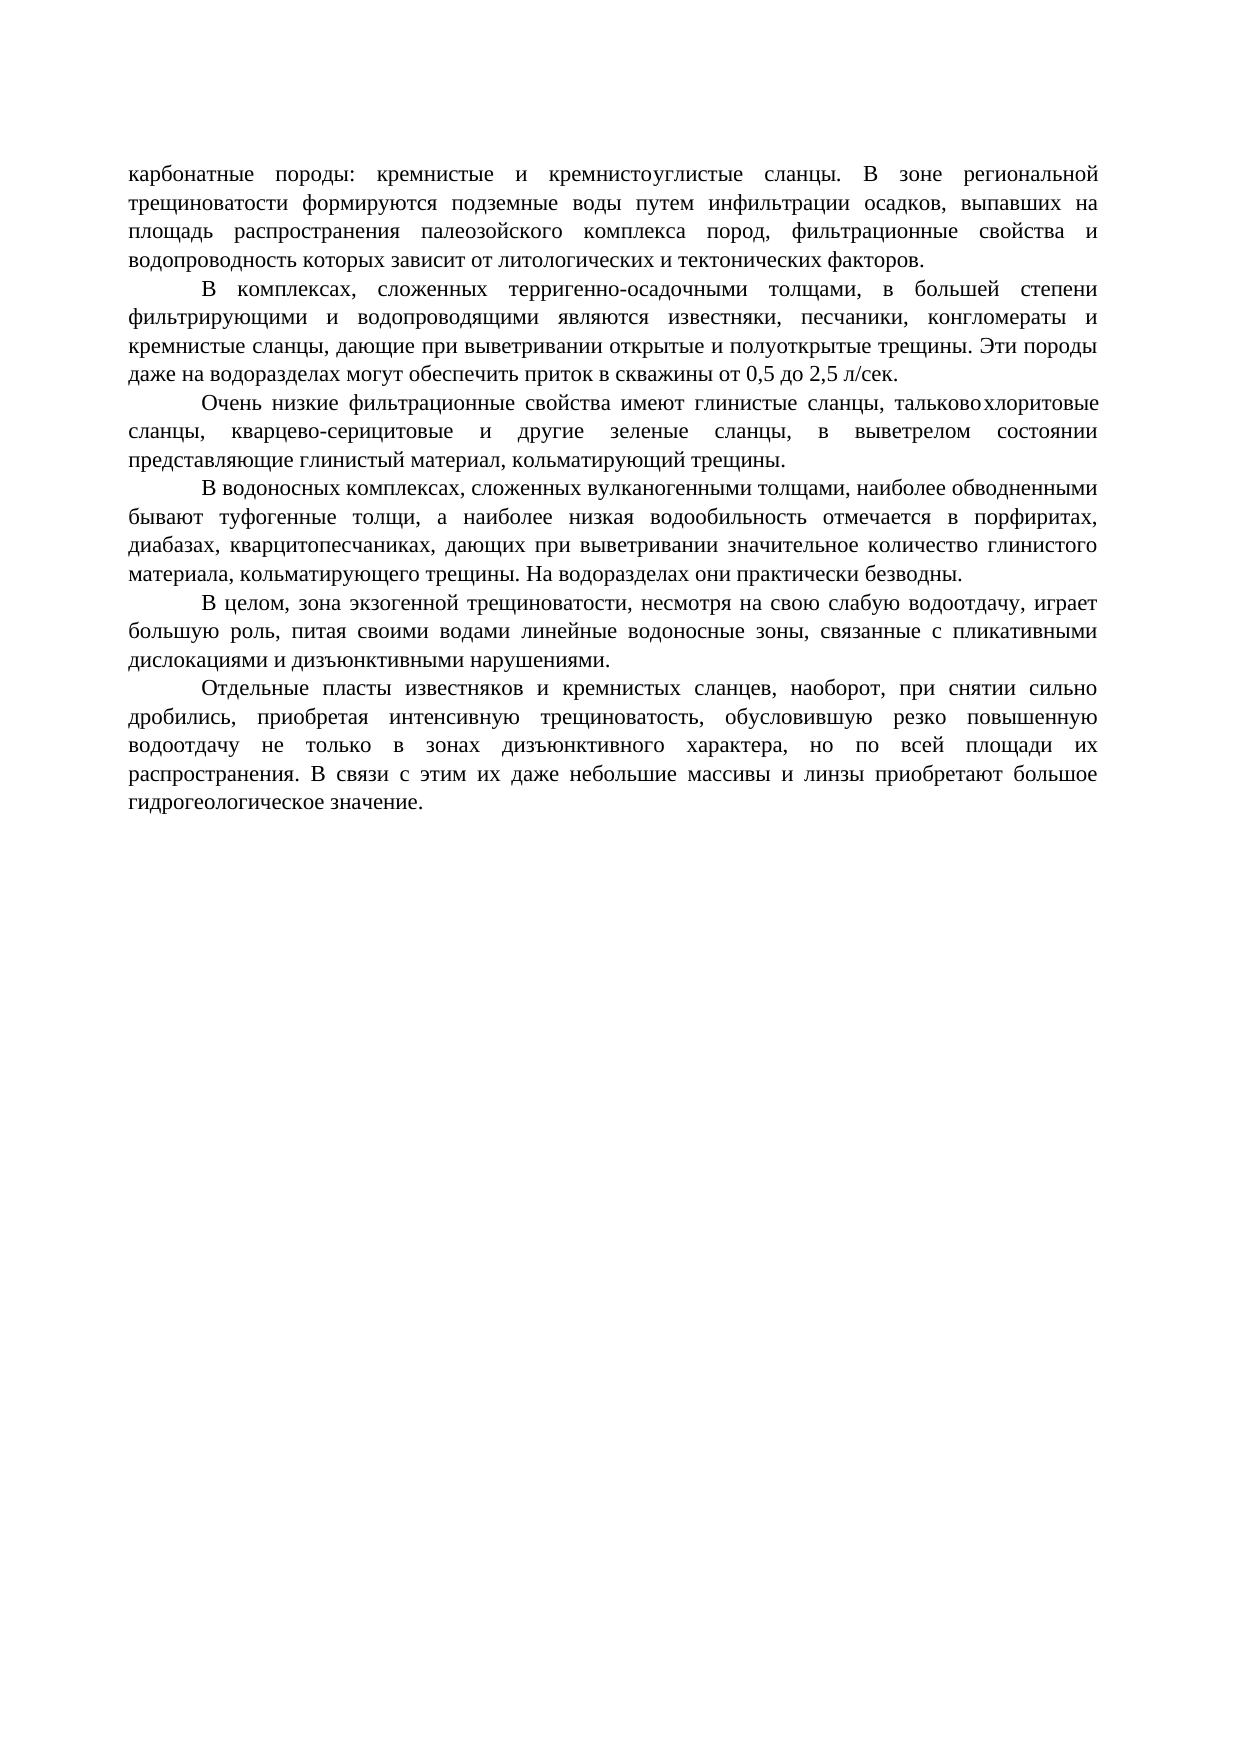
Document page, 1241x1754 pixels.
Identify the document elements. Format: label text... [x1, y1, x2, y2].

text В целом, зона экзогенной трещиноватости, несмотря на свою слабую водоотдачу, играет большую роль, питая своими водами линейные водоносные зоны, связанные с пликативными дислокациями и дизъюнктивными нарушениями. [128, 587, 1099, 673]
text В водоносных комплексах, сложенных вулканогенными толщами, наиболее обводненными бывают туфогенные толщи, а наиболее низкая водообильность отмечается в порфиритах, диабазах, кварцитопесчаниках, дающих при выветривании значительное количество глинистого материала, кольматирующего трещины. На водоразделах они практически безводны. [128, 473, 1099, 587]
text Очень низкие фильтрационные свойства имеют глинистые сланцы, тальковохлоритовые сланцы, кварцево-серицитовые и другие зеленые сланцы, в выветрелом состоянии представляющие глинистый материал, кольматирующий трещины. [128, 387, 1099, 473]
text Согласно схеме гидрогеологического районирования, Аятское сельское поселение по гидрогеологическим условиям относится к Уральской системе бассейнов грунтовых вод трещиноватости в палеозойских породах, характеризующихся исключительно сложным геологическим строением, высокой степенью метаморфизации пород и соответственно сложными условиями распределения и циркуляции стока подземных вод. Равнинный рельеф обусловил небольшие уклоны и замедленный поверхностный и подземный сток, в связи, с чем на большей части Аятского сельского поселения сохранилась рыхлая кора выветривания, замедляющая инфильтрацию атмосферных осадков - основного источника питания подземных вод. В ненарушенной тектоникой состоянии самой минимальной мощностью трещиноватой зоны характеризуются массивы интрузивных пород - гранитов, габбро, серпентинитов, максимально-карбонатные породы: кремнистые и кремнистоуглистые сланцы. В зоне региональной трещиноватости формируются подземные воды путем инфильтрации осадков, выпавших на площадь распространения палеозойского комплекса пород, фильтрационные свойства и водопроводность которых зависит от литологических и тектонических факторов. [128, 159, 1099, 273]
text Отдельные пласты известняков и кремнистых сланцев, наоборот, при снятии сильно дробились, приобретая интенсивную трещиноватость, обусловившую резко повышенную водоотдачу не только в зонах дизъюнктивного характера, но по всей площади их распространения. В связи с этим их даже небольшие массивы и линзы приобретают большое гидрогеологическое значение. [128, 673, 1099, 815]
text В комплексах, сложенных терригенно-осадочными толщами, в большей степени фильтрирующими и водопроводящими являются известняки, песчаники, конгломераты и кремнистые сланцы, дающие при выветривании открытые и полуоткрытые трещины. Эти породы даже на водоразделах могут обеспечить приток в скважины от 0,5 до 2,5 л/сек. [128, 273, 1099, 387]
